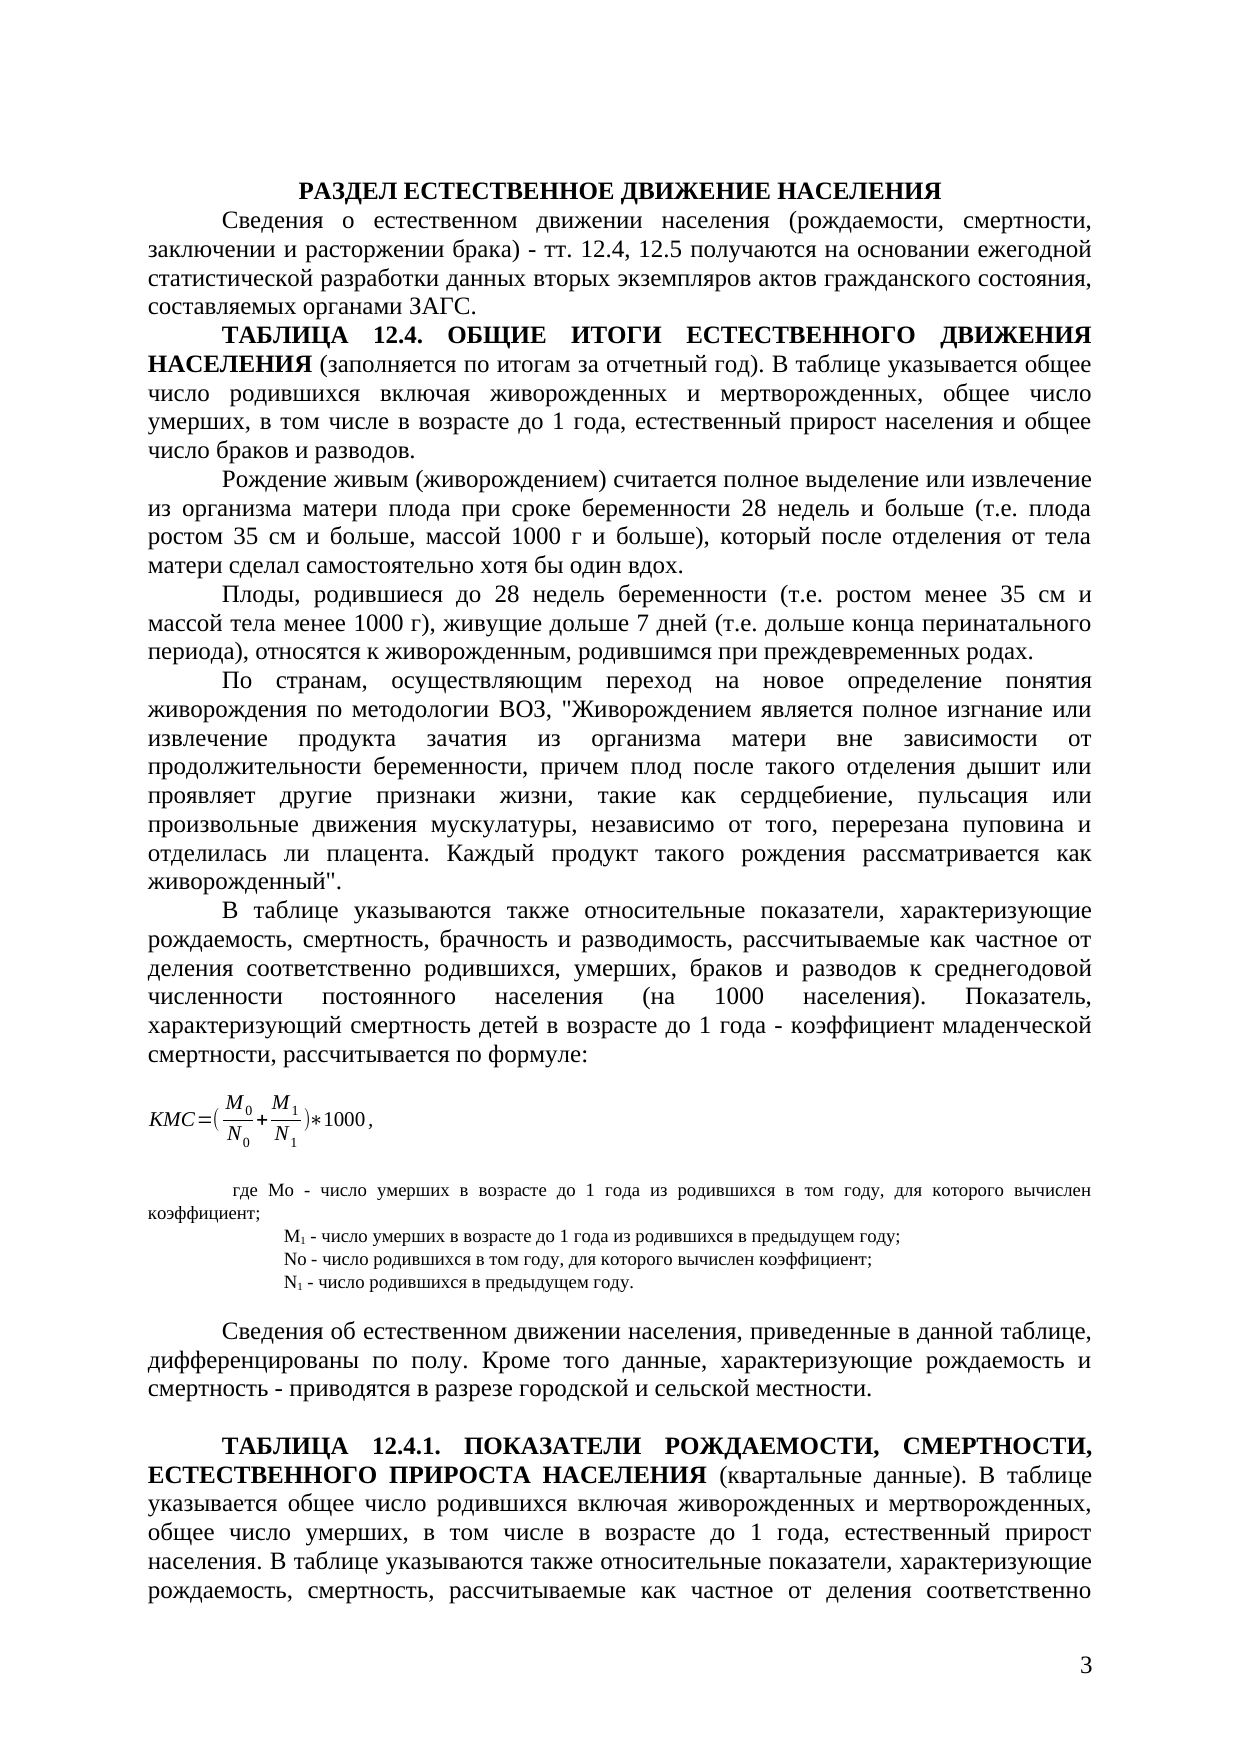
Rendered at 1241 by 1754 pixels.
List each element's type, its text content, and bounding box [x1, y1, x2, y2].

text РАЗДЕЛ ЕСТЕСТВЕННОЕ ДВИЖЕНИЕ НАСЕЛЕНИЯ [148, 176, 1092, 205]
text Плоды, родившиеся до 28 недель беременности (т.е. ростом менее 35 см и массой тела менее ), живущие дольше 7 дней (т.е. дольше конца перинатального периода), относятся к живорожденным, родившимся при преждевременных родах. [148, 579, 1092, 665]
text По странам, осуществляющим переход на новое определение понятия живорождения по методологии ВОЗ, "Живорождением является полное изгнание или извлечение продукта зачатия из организма матери вне зависимости от продолжительности беременности, причем плод после такого отделения дышит или проявляет другие признаки жизни, такие как сердцебиение, пульсация или произвольные движения мускулатуры, независимо от того, перерезана пуповина и отделилась ли плацента. Каждый продукт такого рождения рассматривается как живорожденный". [148, 665, 1092, 895]
text M1 - число умерших в возрасте до 1 года из родившихся в предыдущем году; [283, 1224, 1092, 1247]
text Сведения об естественном движении населения, приведенные в данной таблице, дифференцированы по полу. Кроме того данные, характеризующие рождаемость и смертность - приводятся в разрезе городской и сельской местности. [148, 1316, 1092, 1402]
text где Mо - число умерших в возрасте до 1 года из родившихся в том году, для которого вычислен коэффициент; [148, 1178, 1092, 1224]
text Nо - число родившихся в том году, для которого вычислен коэффициент; [283, 1247, 1092, 1270]
text Рождение живым (живорождением) считается полное выделение или извлечение из организма матери плода при сроке беременности 28 недель и больше (т.е. плода ростом и больше, массой и больше), который после отделения от тела матери сделал самостоятельно хотя бы один вдох. [148, 464, 1092, 579]
text ТАБЛИЦА 12.4. ОБЩИЕ ИТОГИ ЕСТЕСТВЕННОГО ДВИЖЕНИЯ НАСЕЛЕНИЯ (заполняется по итогам за отчетный год). В таблице указывается общее число родившихся включая живорожденных и мертворожденных, общее число умерших, в том числе в возрасте до 1 года, естественный прирост населения и общее число браков и разводов. [148, 320, 1092, 464]
text В таблице указываются также относительные показатели, характеризующие рождаемость, смертность, брачность и разводимость, рассчитываемые как частное от деления соответственно родившихся, умерших, браков и разводов к среднегодовой численности постоянного населения (на 1000 населения). Показатель, характеризующий смертность детей в возрасте до 1 года - коэффициент младенческой смертности, рассчитывается по формуле: [148, 895, 1092, 1068]
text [148, 1431, 1092, 1603]
text N1 - число родившихся в предыдущем году. [283, 1270, 1092, 1293]
text Сведения о естественном движении населения (рождаемости, смертности, заключении и расторжении брака) - тт. 12.4, 12.5 получаются на основании ежегодной статистической разработки данных вторых экземпляров актов гражданского состояния, составляемых органами ЗАГС. [148, 205, 1092, 320]
